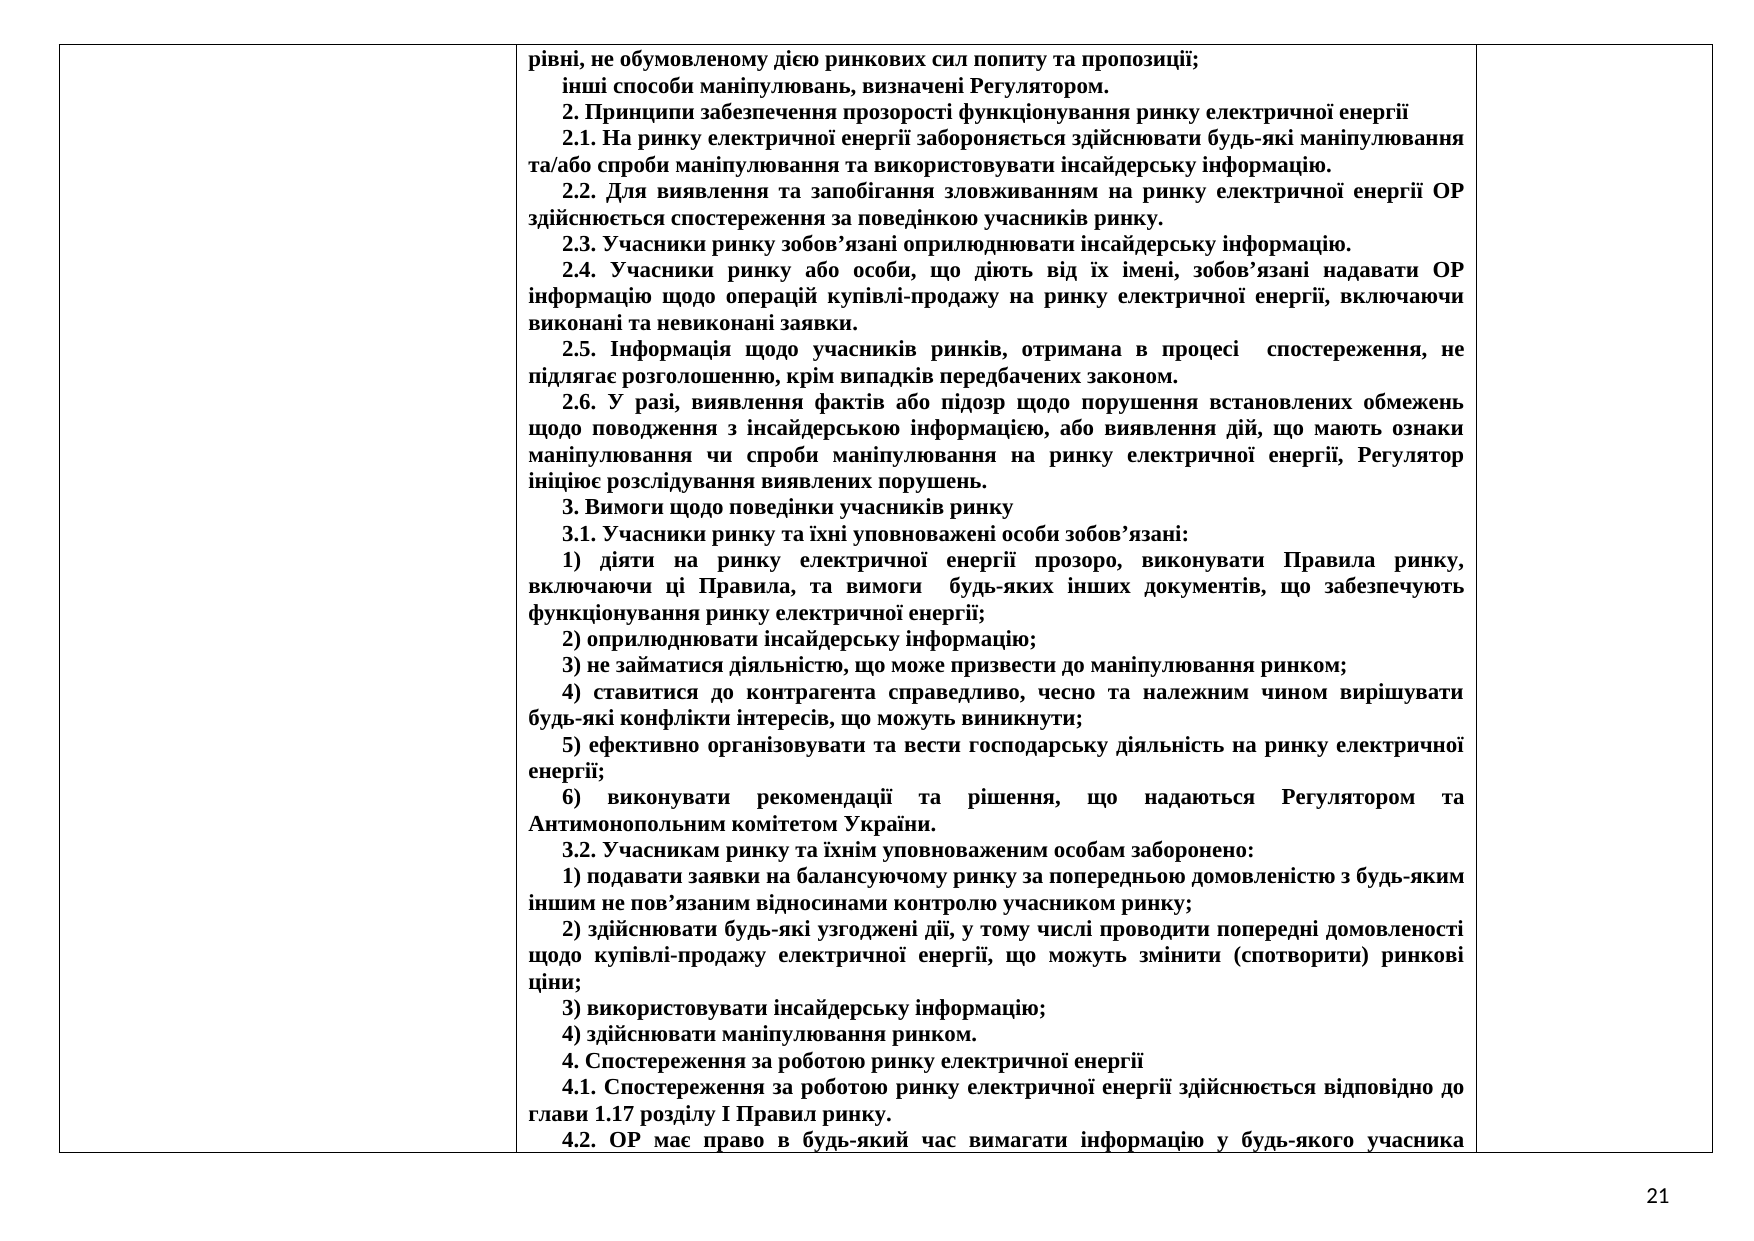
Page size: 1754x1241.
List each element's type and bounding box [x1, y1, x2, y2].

table_cell [517, 45, 1476, 1152]
table_cell [60, 45, 516, 1152]
table_cell [1477, 45, 1712, 1152]
